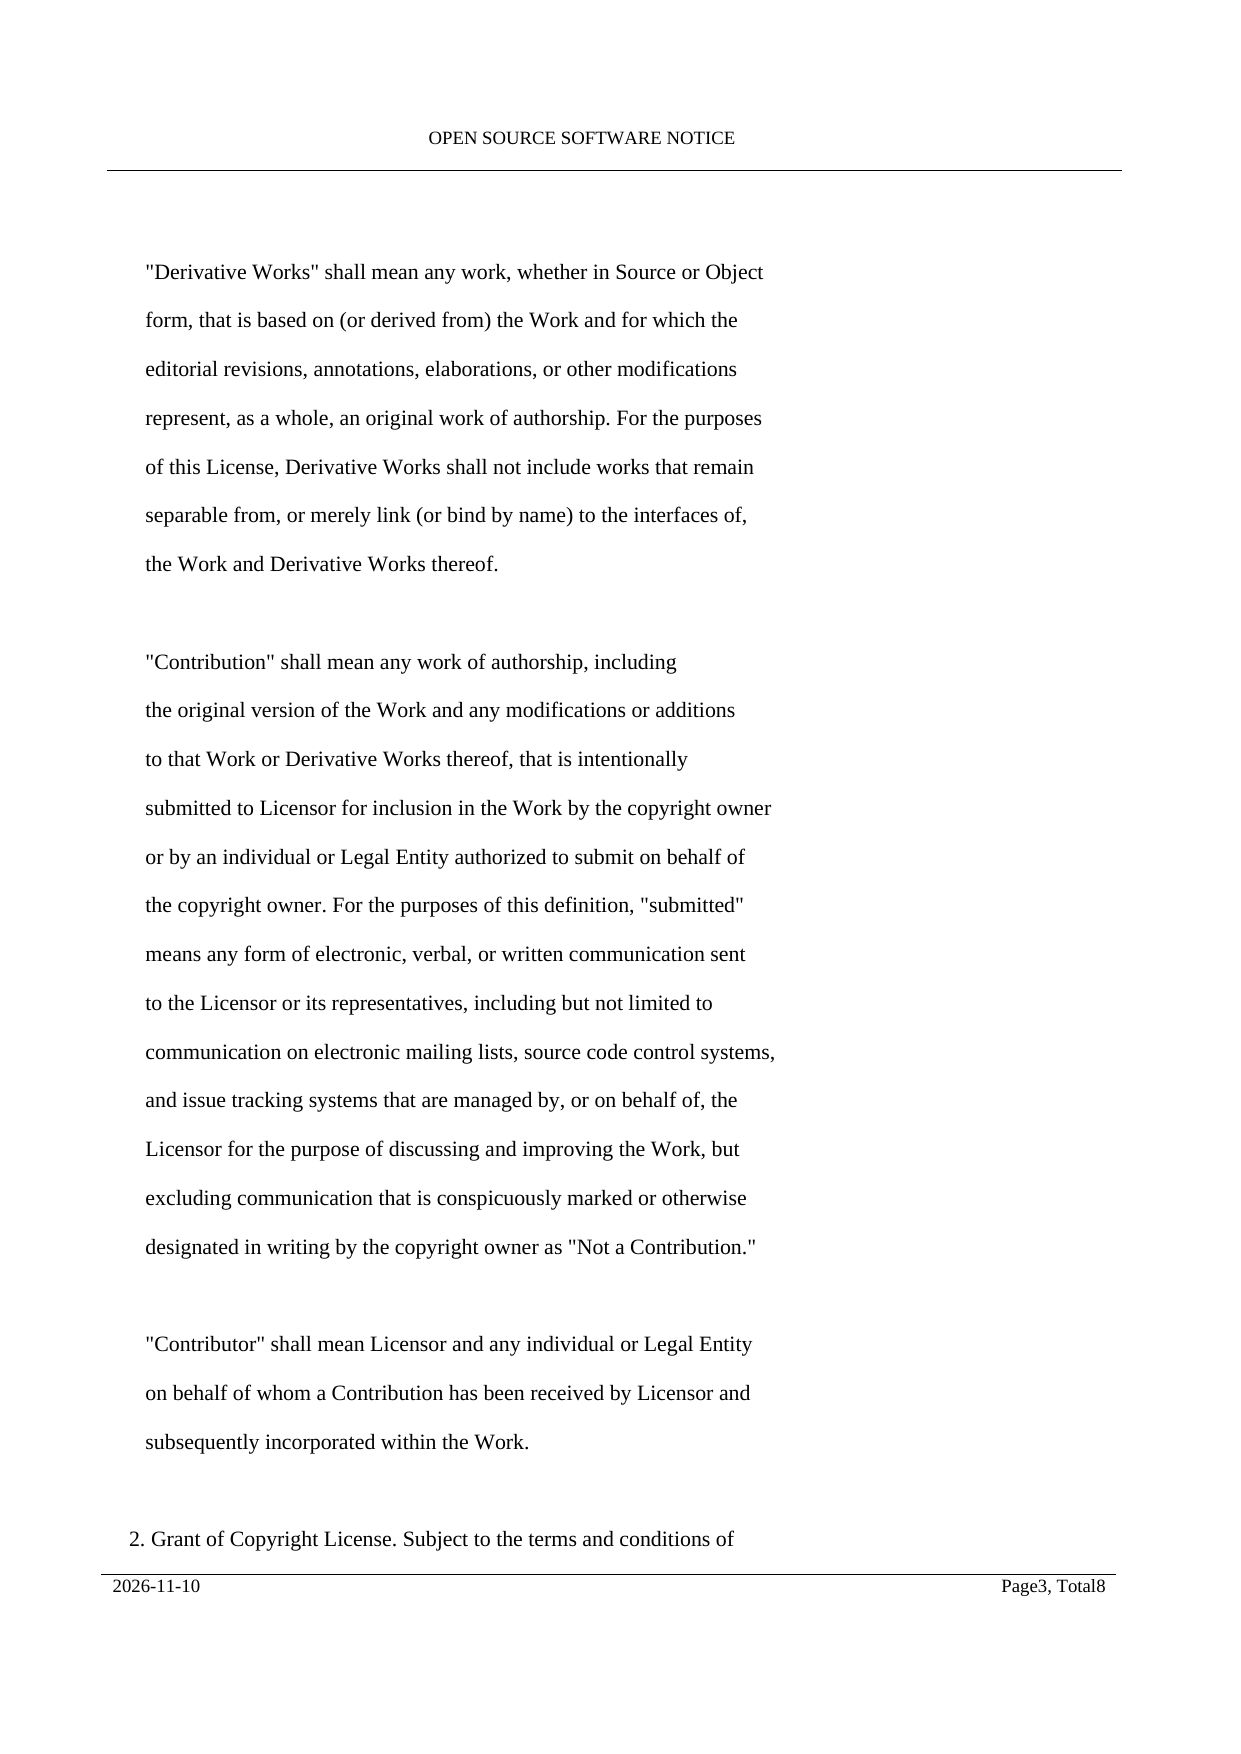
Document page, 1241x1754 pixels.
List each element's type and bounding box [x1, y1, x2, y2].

text [112, 206, 1128, 1555]
